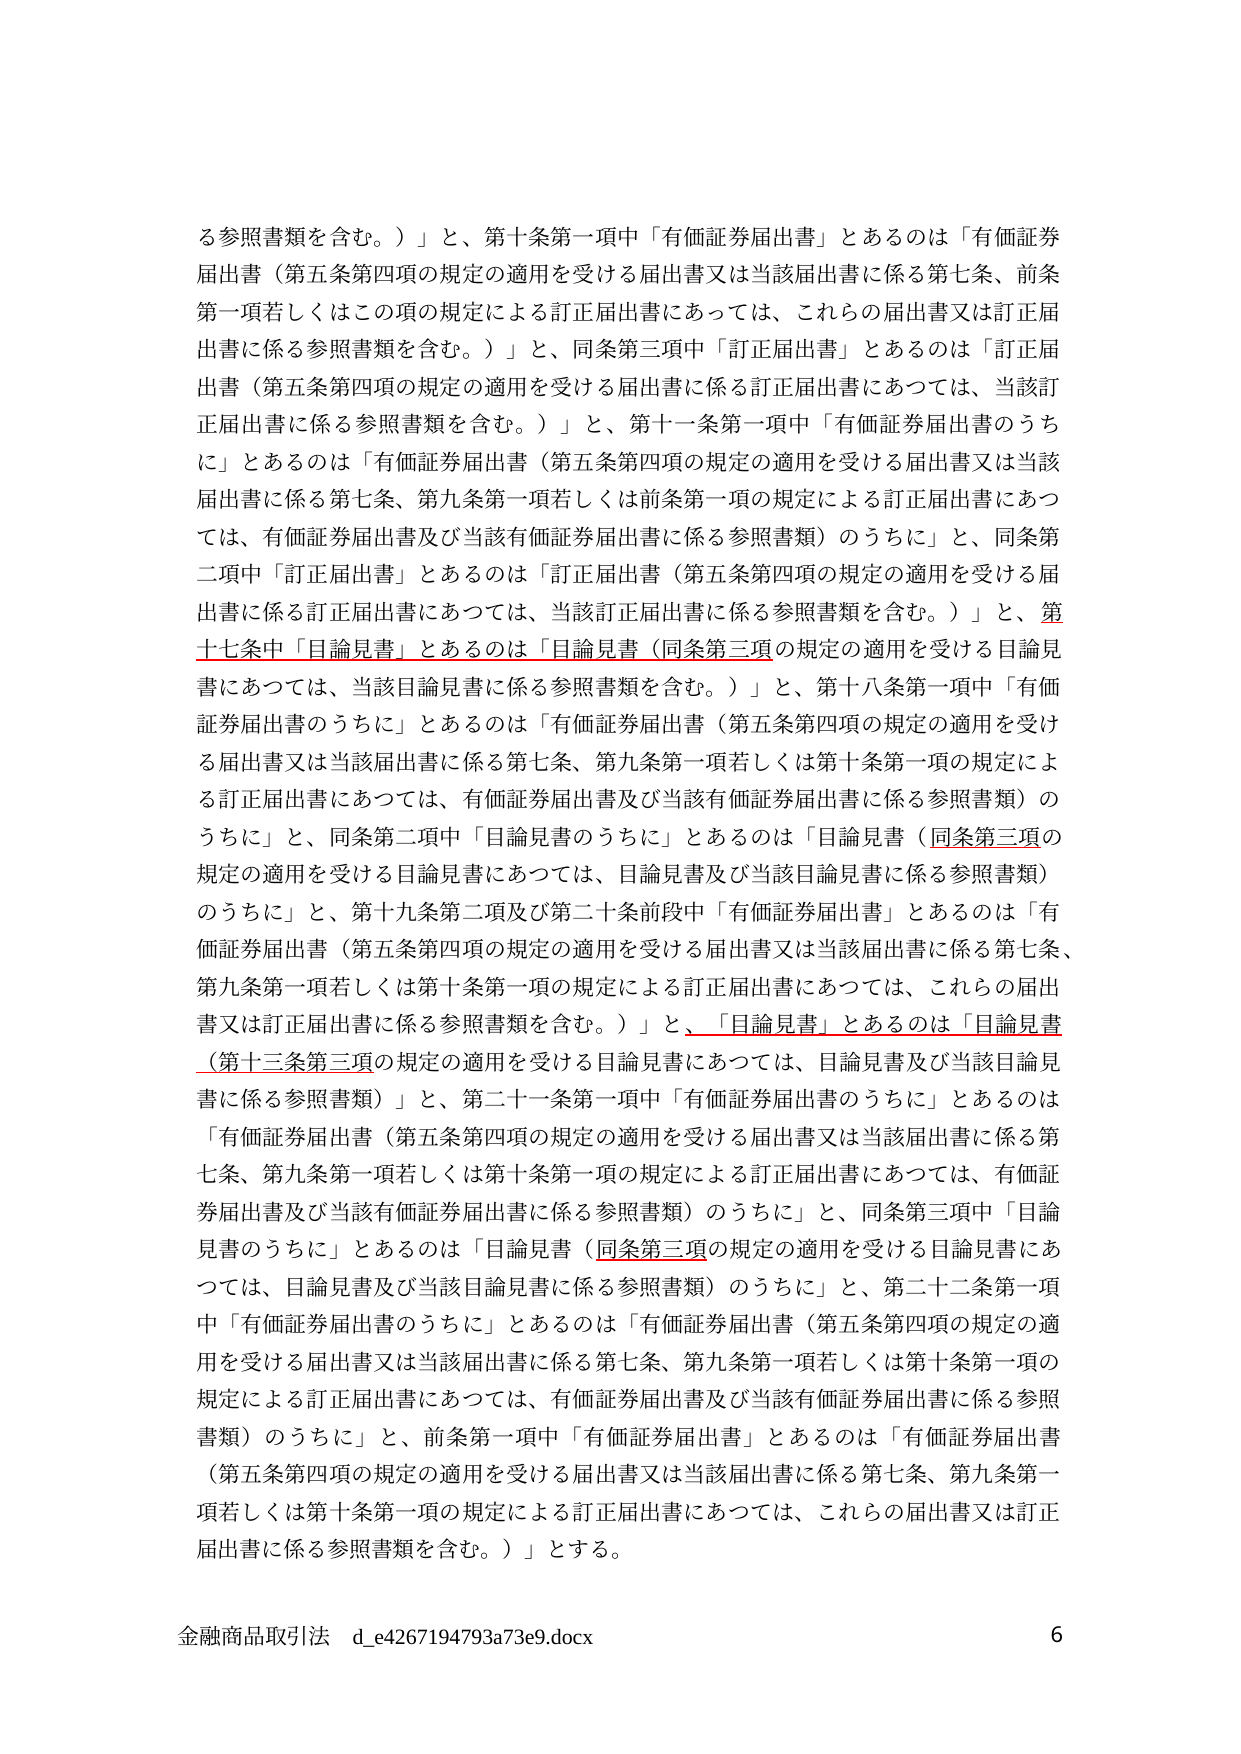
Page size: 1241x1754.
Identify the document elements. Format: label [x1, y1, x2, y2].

text [177, 217, 1063, 1567]
